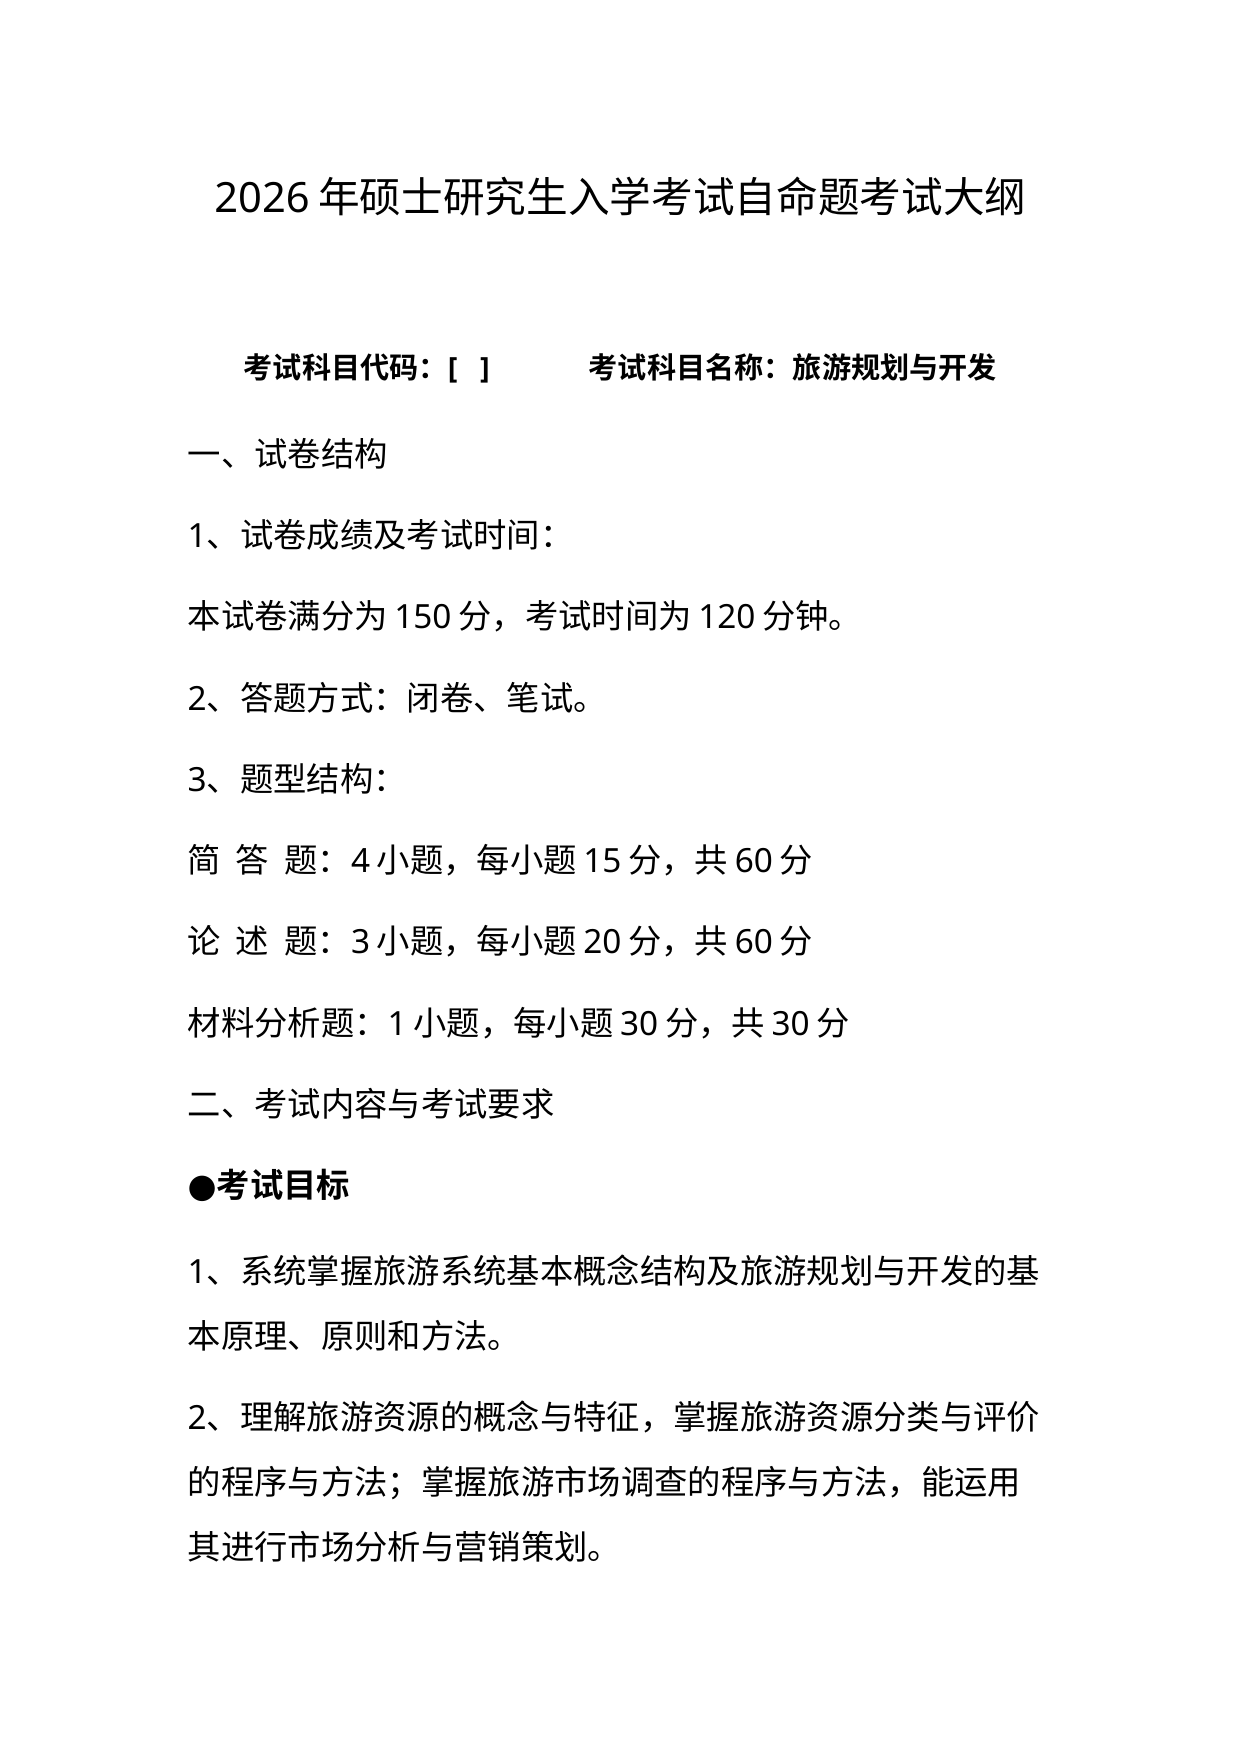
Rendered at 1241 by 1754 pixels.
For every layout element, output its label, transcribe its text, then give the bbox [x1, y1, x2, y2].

text 3、题型结构： [187, 744, 1053, 809]
text 材料分析题：1小题，每小题30分，共30分 [187, 988, 1053, 1053]
text 考试科目代码：[ ] 考试科目名称：旅游规划与开发 [187, 334, 1053, 399]
text 1、试卷成绩及考试时间： [187, 501, 1053, 566]
text 1、系统掌握旅游系统基本概念结构及旅游规划与开发的基本原理、原则和方法。 [187, 1237, 1053, 1367]
text 本试卷满分为150分，考试时间为120分钟。 [187, 582, 1053, 647]
text ●考试目标 [187, 1151, 1053, 1216]
text 2、答题方式：闭卷、笔试。 [187, 663, 1053, 728]
text 2026年硕士研究生入学考试自命题考试大纲 [187, 162, 1053, 227]
text 论 述 题：3小题，每小题20分，共60分 [187, 907, 1053, 972]
text 一、试卷结构 [187, 419, 1053, 484]
text 二、考试内容与考试要求 [187, 1069, 1053, 1134]
text 简 答 题：4小题，每小题15分，共60分 [187, 826, 1053, 891]
text 2、理解旅游资源的概念与特征，掌握旅游资源分类与评价的程序与方法；掌握旅游市场调查的程序与方法，能运用其进行市场分析与营销策划。 [187, 1383, 1053, 1578]
